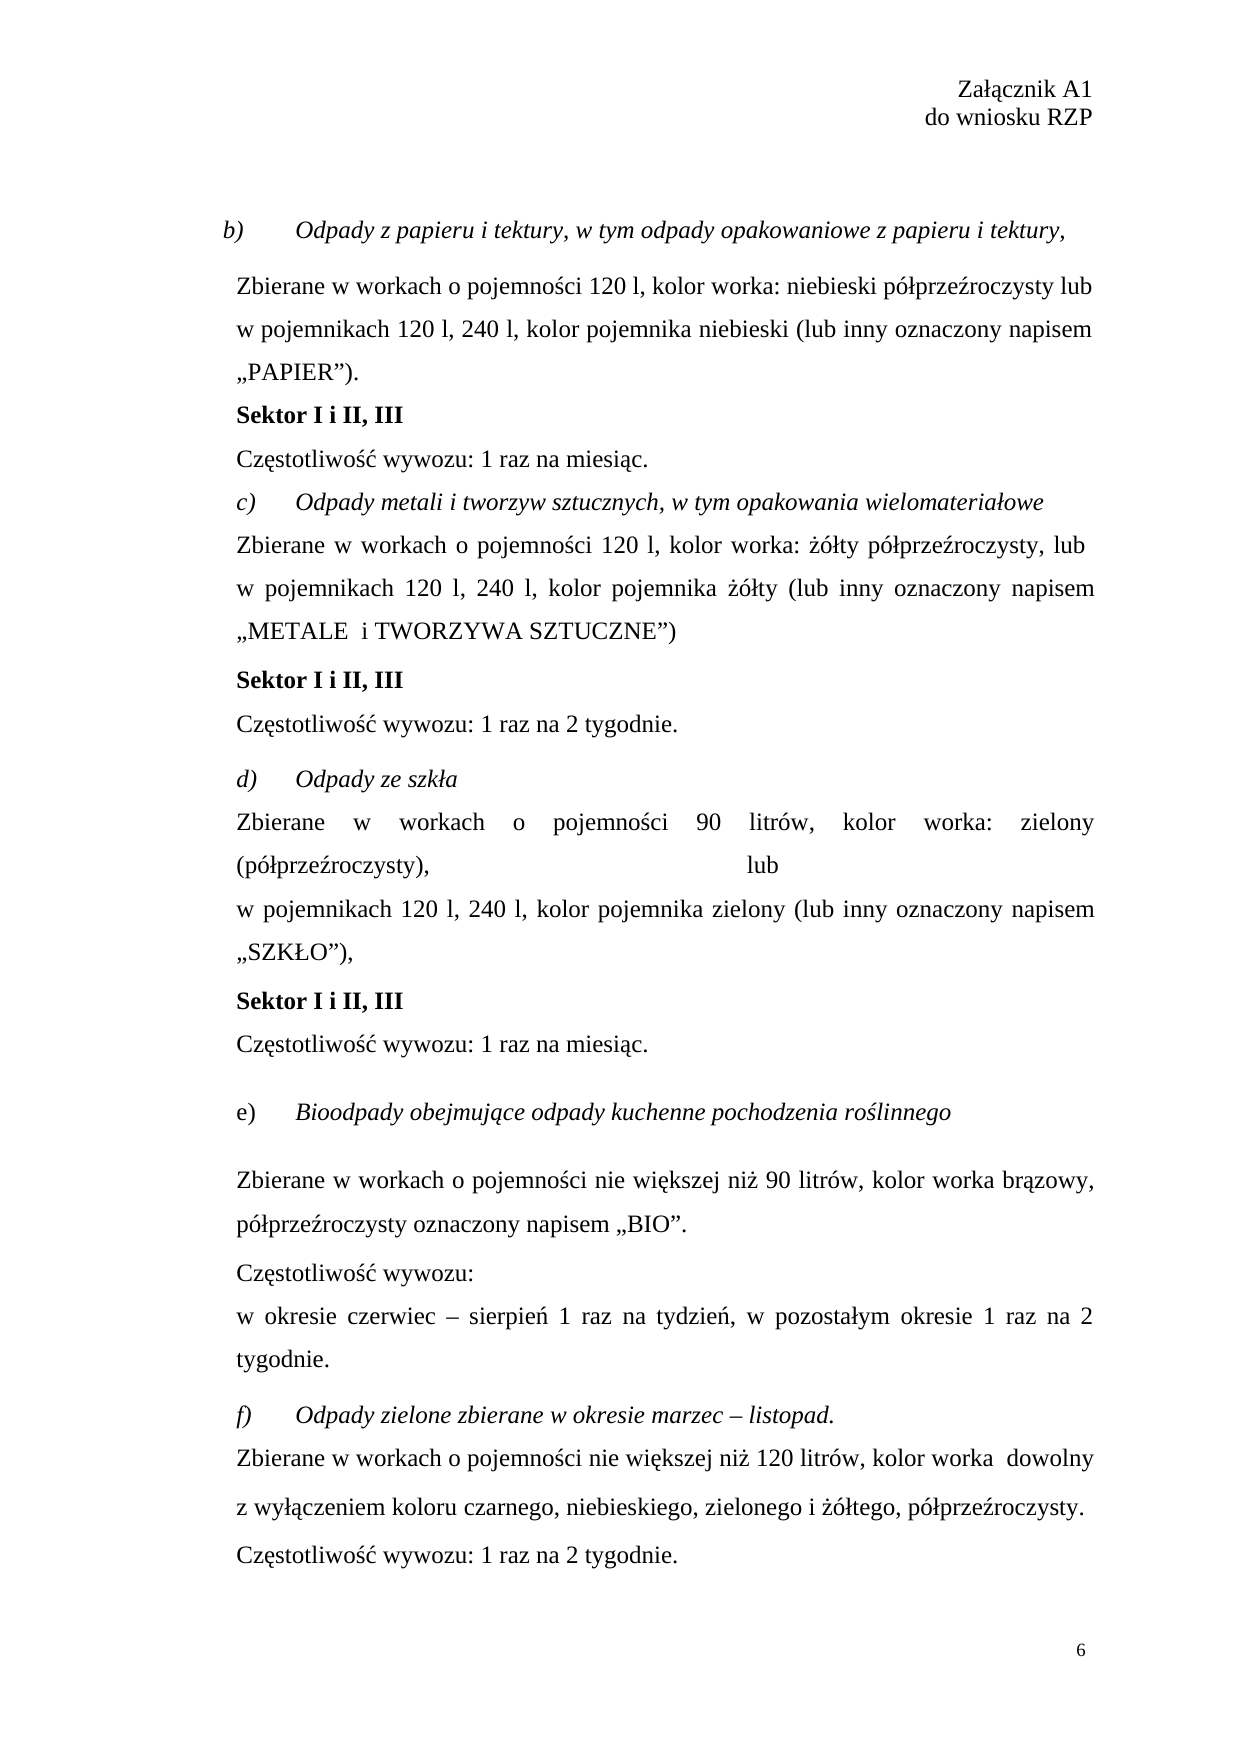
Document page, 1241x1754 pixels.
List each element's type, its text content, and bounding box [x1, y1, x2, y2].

text Częstotliwość wywozu: 1 raz na miesiąc. [236, 1029, 1096, 1058]
text Zbierane w workach o pojemności 120 l, kolor worka: żółty półprzeźroczysty, lub w pojemnikach 120 l, 240 l, kolor pojemnika żółty (lub inny oznaczony napisem „METALE i TWORZYWA SZTUCZNE”) [236, 530, 1096, 645]
text Zbierane w workach o pojemności 90 litrów, kolor worka: zielony (półprzeźroczysty), lub w pojemnikach 120 l, 240 l, kolor pojemnika zielony (lub inny oznaczony napisem „SZKŁO”), [236, 807, 1096, 966]
list Odpady zielone zbierane w okresie marzec – listopad. [236, 1400, 1096, 1429]
text Częstotliwość wywozu: 1 raz na miesiąc. [236, 444, 1096, 472]
list Odpady ze szkła [236, 764, 1093, 793]
text w okresie czerwiec – sierpień 1 raz na tydzień, w pozostałym okresie 1 raz na 2 tygodnie. [236, 1301, 1096, 1373]
list Bioodpady obejmujące odpady kuchenne pochodzenia roślinnego [236, 1097, 1096, 1126]
list Odpady metali i tworzyw sztucznych, w tym opakowania wielomateriałowe [236, 487, 1096, 516]
text Częstotliwość wywozu: [236, 1258, 1096, 1287]
text Zbierane w workach o pojemności nie większej niż 120 litrów, kolor worka dowolny z wyłączeniem koloru czarnego, niebieskiego, zielonego i żółtego, półprzeźroczysty. [236, 1443, 1096, 1523]
text Sektor I i II, III [236, 666, 1096, 694]
text Częstotliwość wywozu: 1 raz na 2 tygodnie. [236, 1540, 1096, 1569]
list Zbierane w workach o pojemności nie większej niż 90 litrów, kolor worka brązowy, półprzeźroczysty oznaczony napisem „BIO”. [236, 1166, 1096, 1237]
text Częstotliwość wywozu: 1 raz na 2 tygodnie. [236, 709, 1096, 737]
text Sektor I i II, III [236, 401, 1096, 429]
list Odpady z papieru i tektury, w tym odpady opakowaniowe z papieru i tektury, [223, 216, 1093, 244]
text Sektor I i II, III [236, 986, 1096, 1015]
list Zbierane w workach o pojemności 120 l, kolor worka: niebieski półprzeźroczysty lub w pojemnikach 120 l, 240 l, kolor pojemnika niebieski (lub inny oznaczony napisem „PAPIER”). [236, 271, 1093, 386]
